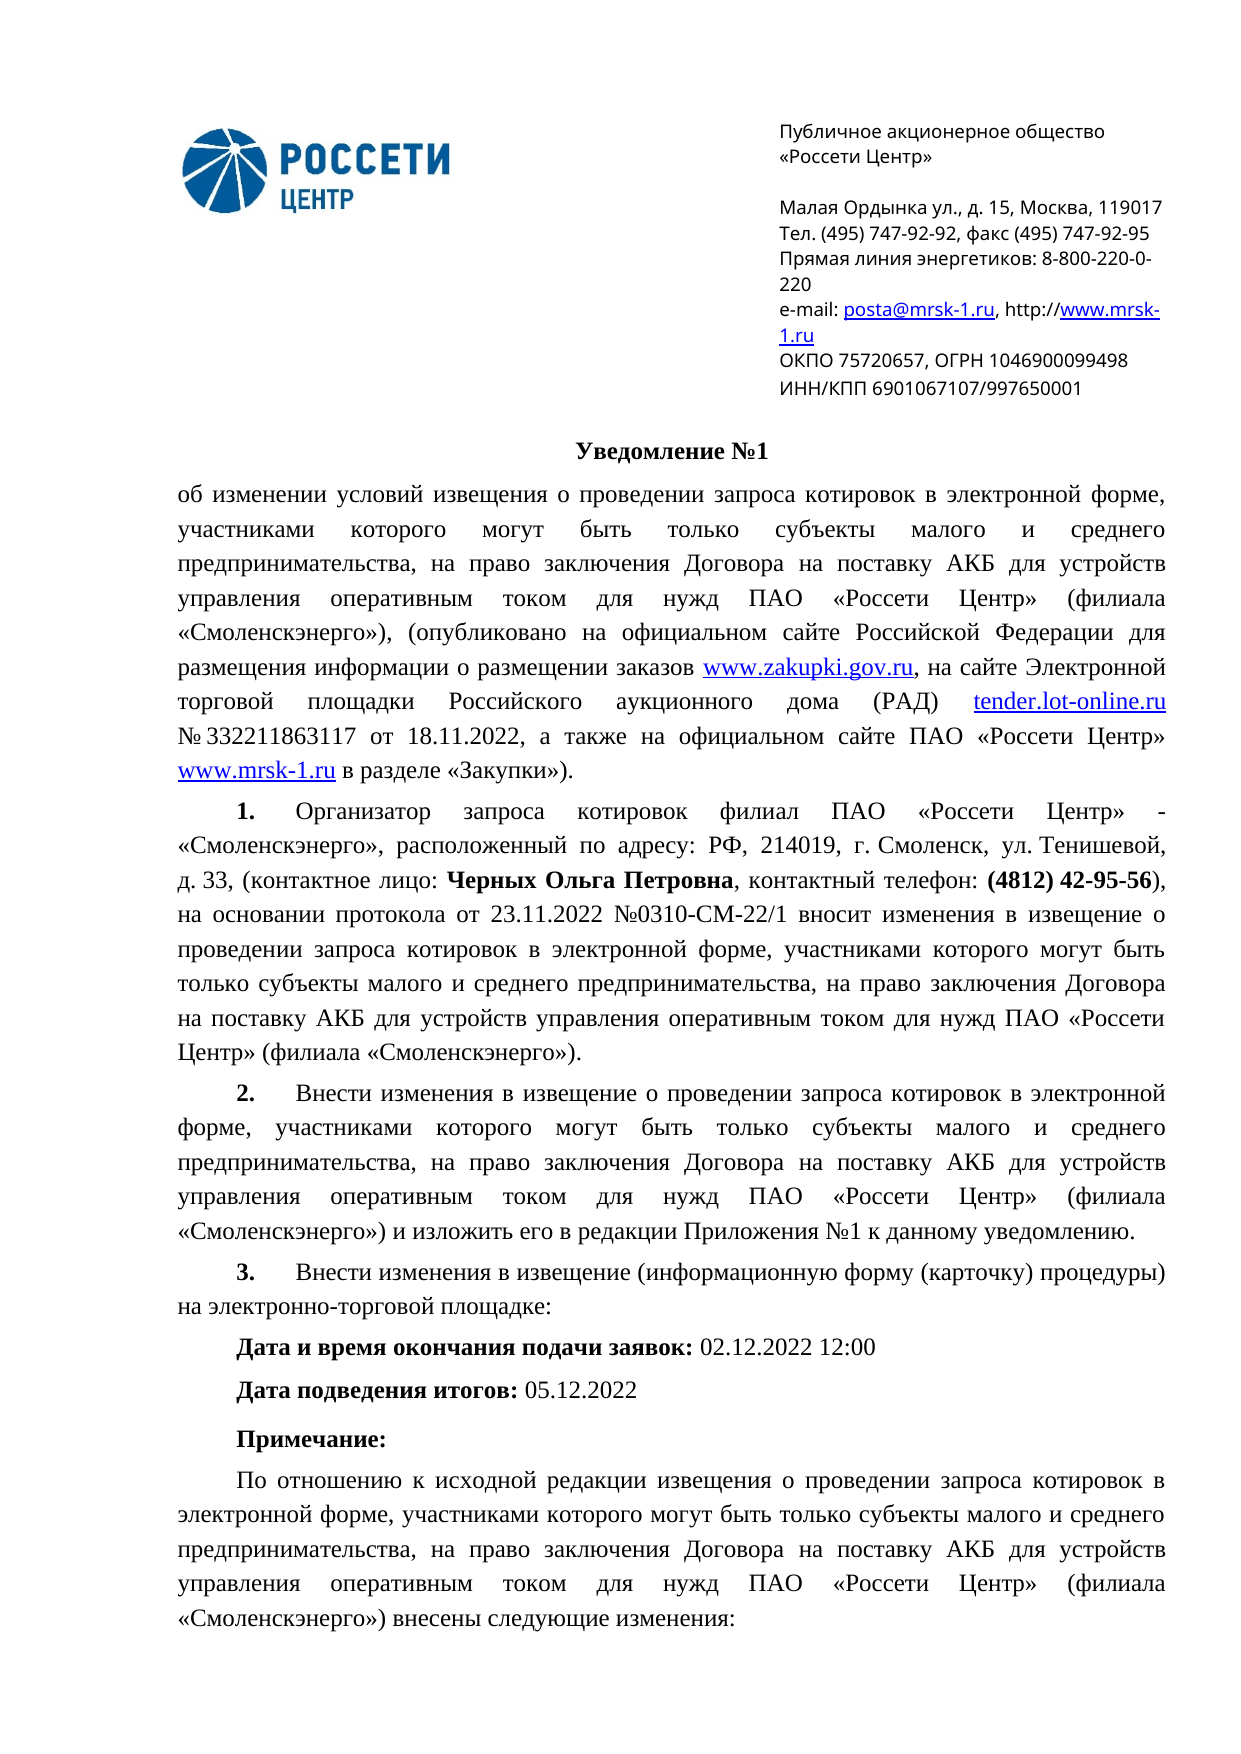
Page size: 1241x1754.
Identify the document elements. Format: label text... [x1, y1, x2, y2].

list Внести изменения в извещение о проведении запроса котировок в электронной форме, участниками которого могут быть только субъекты малого и среднего предпринимательства, на право заключения Договора на поставку АКБ для устройств управления оперативным током для нужд ПАО «Россети Центр» (филиала «Смоленскэнерго») и изложить его в редакции Приложения №1 к данному уведомлению. [177, 1078, 1166, 1245]
text об изменении условий извещения о проведении запроса котировок в электронной форме, участниками которого могут быть только субъекты малого и среднего предпринимательства, на право заключения Договора на поставку АКБ для устройств управления оперативным током для нужд ПАО «Россети Центр» (филиала «Смоленскэнерго»), (опубликовано на официальном сайте Российской Федерации для размещения информации о размещении заказов www.zakupki.gov.ru, на сайте Электронной торговой площадки Российского аукционного дома (РАД) tender.lot-online.ru № 332211863117 от 18.11.2022, а также на официальном сайте ПАО «Россети Центр» www.mrsk-1.ru в разделе «Закупки»). [177, 479, 1166, 784]
table_header Публичное акционерное общество «Россети Центр» Малая Ордынка ул., д. 15, Москва, 119017 Тел. (495) 747-92-92, факс (495) 747-92-95 Прямая линия энергетиков: 8-800-220-0-220 e-mail: posta@mrsk-1.ru, http://www.mrsk-1.ru ОКПО 75720657, ОГРН 1046900099498 ИНН/КПП 6901067107/997650001 [768, 118, 1181, 401]
table_header [177, 118, 768, 401]
list Дата и время окончания подачи заявок: 02.12.2022 12:00 [177, 1332, 1166, 1361]
list Внести изменения в извещение (информационную форму (карточку) процедуры) на электронно-торговой площадке: [177, 1257, 1166, 1320]
list Примечание: [177, 1424, 1166, 1453]
list Дата подведения итогов: 05.12.2022 [177, 1375, 1166, 1404]
text Уведомление №1 [177, 436, 1166, 464]
list Организатор запроса котировок филиал ПАО «Россети Центр» - «Смоленскэнерго», расположенный по адресу: РФ, 214019, г. Смоленск, ул. Тенишевой, д. 33, (контактное лицо: Черных Ольга Петровна, контактный телефон: (4812) 42-95-56), на основании протокола от 23.11.2022 №0310-СМ-22/1 вносит изменения в извещение о проведении запроса котировок в электронной форме, участниками которого могут быть только субъекты малого и среднего предпринимательства, на право заключения Договора на поставку АКБ для устройств управления оперативным током для нужд ПАО «Россети Центр» (филиала «Смоленскэнерго»). [177, 796, 1166, 1066]
text По отношению к исходной редакции извещения о проведении запроса котировок в электронной форме, участниками которого могут быть только субъекты малого и среднего предпринимательства, на право заключения Договора на поставку АКБ для устройств управления оперативным током для нужд ПАО «Россети Центр» (филиала «Смоленскэнерго») внесены следующие изменения: [177, 1465, 1166, 1632]
